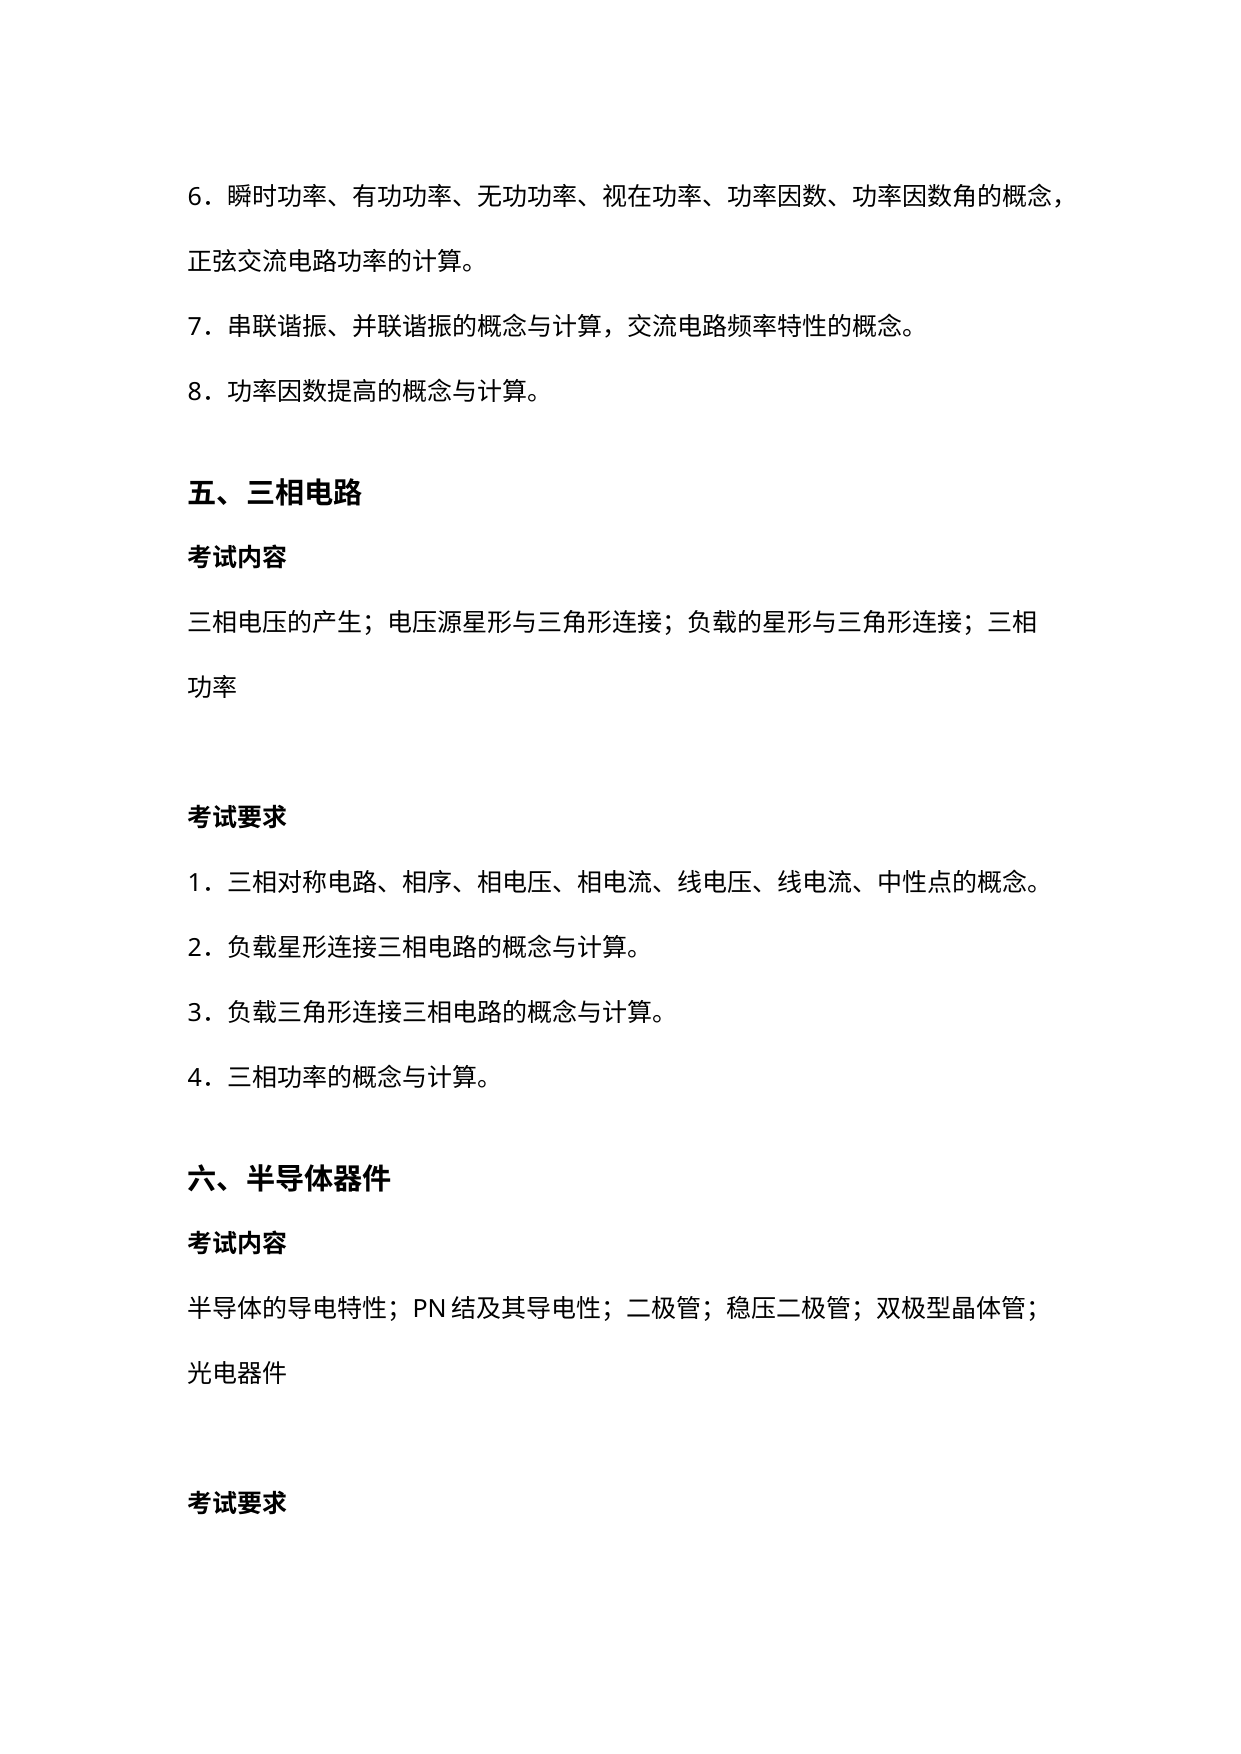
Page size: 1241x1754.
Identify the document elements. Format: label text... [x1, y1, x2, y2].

text 三相电压的产生；电压源星形与三角形连接；负载的星形与三角形连接；三相功率 [187, 588, 1053, 718]
text 8．功率因数提高的概念与计算。 [187, 357, 1053, 422]
text 半导体的导电特性；PN结及其导电性；二极管；稳压二极管；双极型晶体管；光电器件 [187, 1274, 1053, 1404]
text 考试内容 [187, 523, 1053, 588]
text 3．负载三角形连接三相电路的概念与计算。 [187, 978, 1053, 1043]
text 4．三相功率的概念与计算。 [187, 1043, 1053, 1108]
text 考试要求 [187, 783, 1053, 848]
text 五、三相电路 [187, 458, 1053, 523]
text 六、半导体器件 [187, 1144, 1053, 1209]
text 6．瞬时功率、有功功率、无功功率、视在功率、功率因数、功率因数角的概念，正弦交流电路功率的计算。 [187, 162, 1053, 292]
text 7．串联谐振、并联谐振的概念与计算，交流电路频率特性的概念。 [187, 292, 1053, 357]
text 考试要求 [187, 1469, 1053, 1534]
text 考试内容 [187, 1209, 1053, 1274]
text 2．负载星形连接三相电路的概念与计算。 [187, 913, 1053, 978]
text 1．三相对称电路、相序、相电压、相电流、线电压、线电流、中性点的概念。 [187, 848, 1053, 913]
